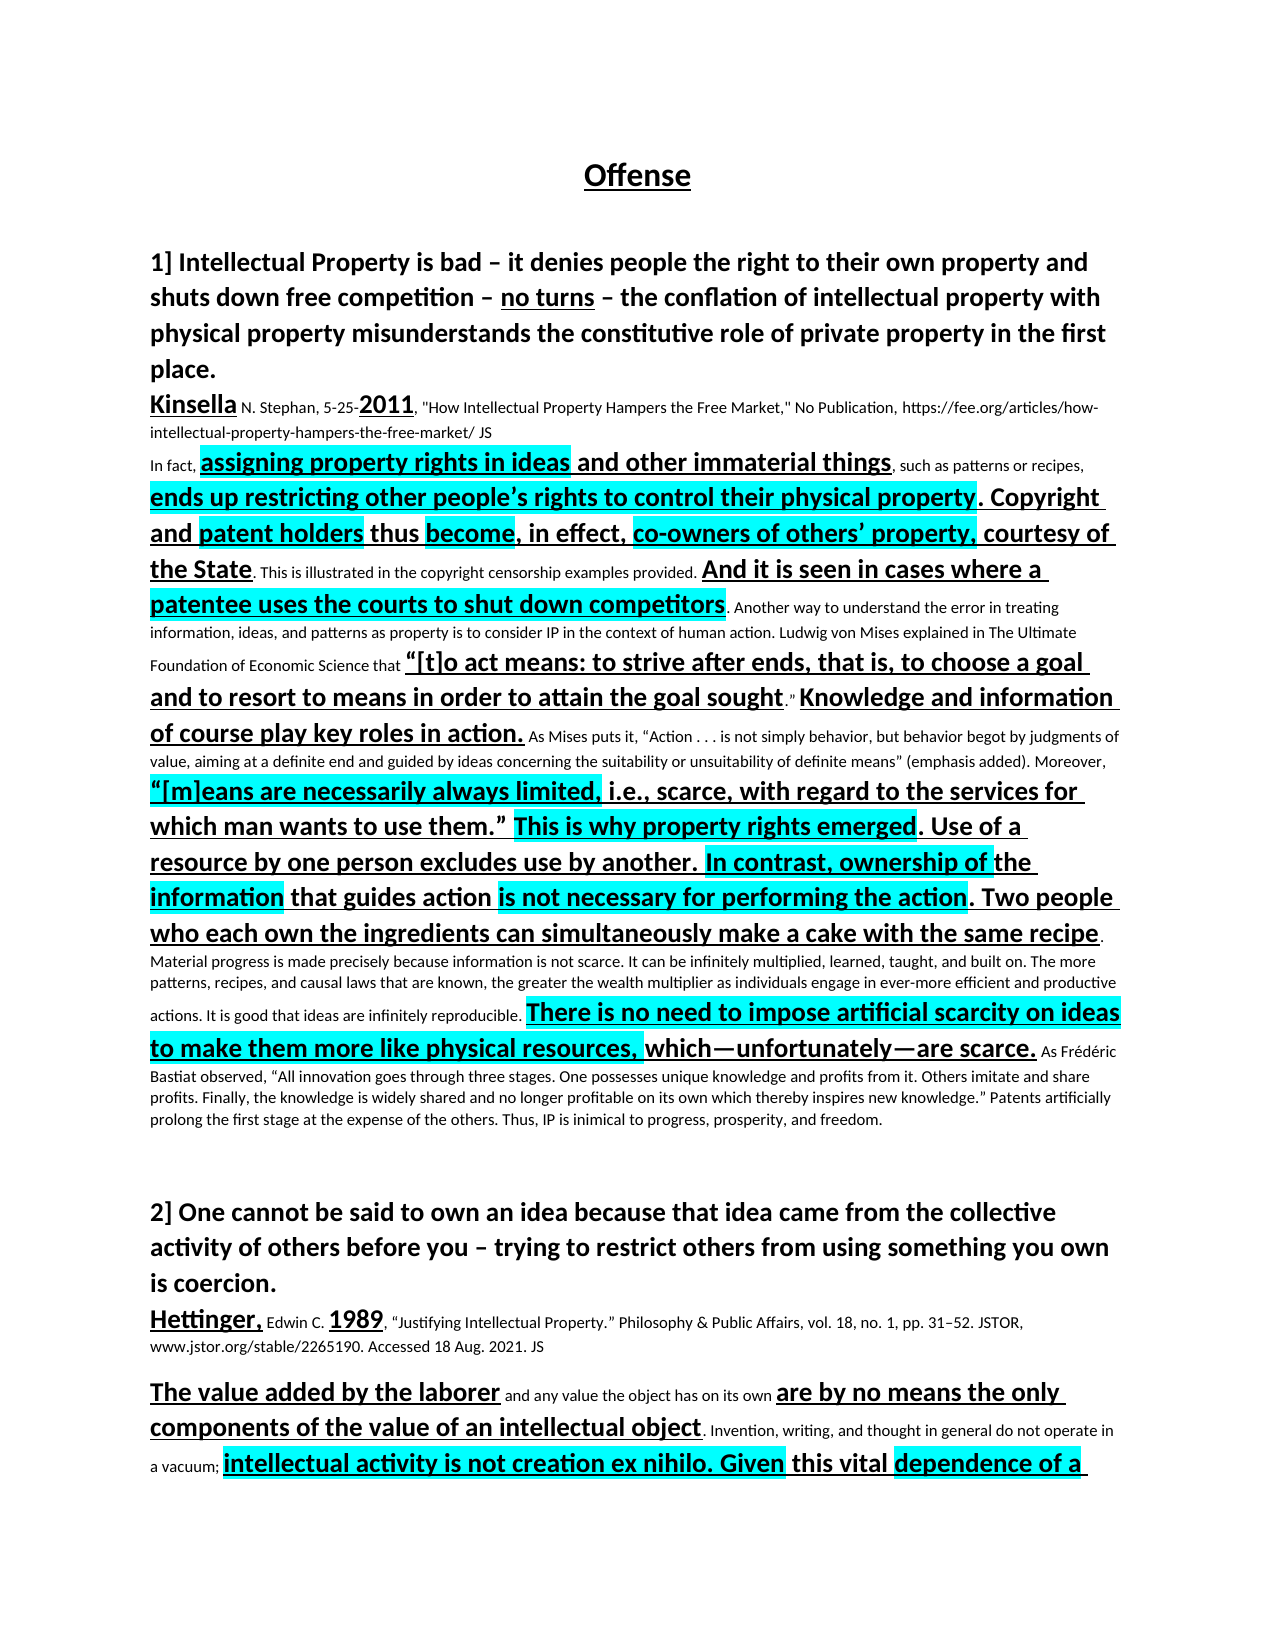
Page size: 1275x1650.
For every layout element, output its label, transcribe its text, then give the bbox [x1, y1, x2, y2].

text Hettinger, Edwin C. 1989, “Justifying Intellectual Property.” Philosophy & Public Affairs, vol. 18, no. 1, pp. 31–52. JSTOR, www.jstor.org/stable/2265190. Accessed 18 Aug. 2021. JS [150, 1302, 1125, 1357]
subtitle Offense [150, 154, 1125, 195]
subtitle 1] Intellectual Property is bad – it denies people the right to their own property and shuts down free competition – no turns – the conflation of intellectual property with physical property misunderstands the constitutive role of private property in the first place. [150, 245, 1125, 385]
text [150, 1375, 1125, 1479]
text Kinsella N. Stephan, 5-25-2011, "How Intellectual Property Hampers the Free Market," No Publication, https://fee.org/articles/how-intellectual-property-hampers-the-free-market/ JS In fact, assigning property rights in ideas and other immaterial things, such as patterns or recipes, ends up restricting other people’s rights to control their physical property. Copyright and patent holders thus become, in effect, co-owners of others’ property, courtesy of the State. This is illustrated in the copyright censorship examples provided. And it is seen in cases where a patentee uses the courts to shut down competitors. Another way to understand the error in treating information, ideas, and patterns as property is to consider IP in the context of human action. Ludwig von Mises explained in The Ultimate Foundation of Economic Science that “[t]o act means: to strive after ends, that is, to choose a goal and to resort to means in order to attain the goal sought.” Knowledge and information of course play key roles in action. As Mises puts it, “Action . . . is not simply behavior, but behavior begot by judgments of value, aiming at a definite end and guided by ideas concerning the suitability or unsuitability of definite means” (emphasis added). Moreover, “[m]eans are necessarily always limited, i.e., scarce, with regard to the services for which man wants to use them.” This is why property rights emerged. Use of a resource by one person excludes use by another. In contrast, ownership of the information that guides action is not necessary for performing the action. Two people who each own the ingredients can simultaneously make a cake with the same recipe. Material progress is made precisely because information is not scarce. It can be infinitely multiplied, learned, taught, and built on. The more patterns, recipes, and causal laws that are known, the greater the wealth multiplier as individuals engage in ever-more efficient and productive actions. It is good that ideas are infinitely reproducible. There is no need to impose artificial scarcity on ideas to make them more like physical resources, which—unfortunately—are scarce. As Frédéric Bastiat observed, “All innovation goes through three stages. One possesses unique knowledge and profits from it. Others imitate and share profits. Finally, the knowledge is widely shared and no longer profitable on its own which thereby inspires new knowledge.” Patents artificially prolong the first stage at the expense of the others. Thus, IP is inimical to progress, prosperity, and freedom. [150, 387, 1125, 1130]
subtitle 2] One cannot be said to own an idea because that idea came from the collective activity of others before you – trying to restrict others from using something you own is coercion. [150, 1195, 1125, 1299]
